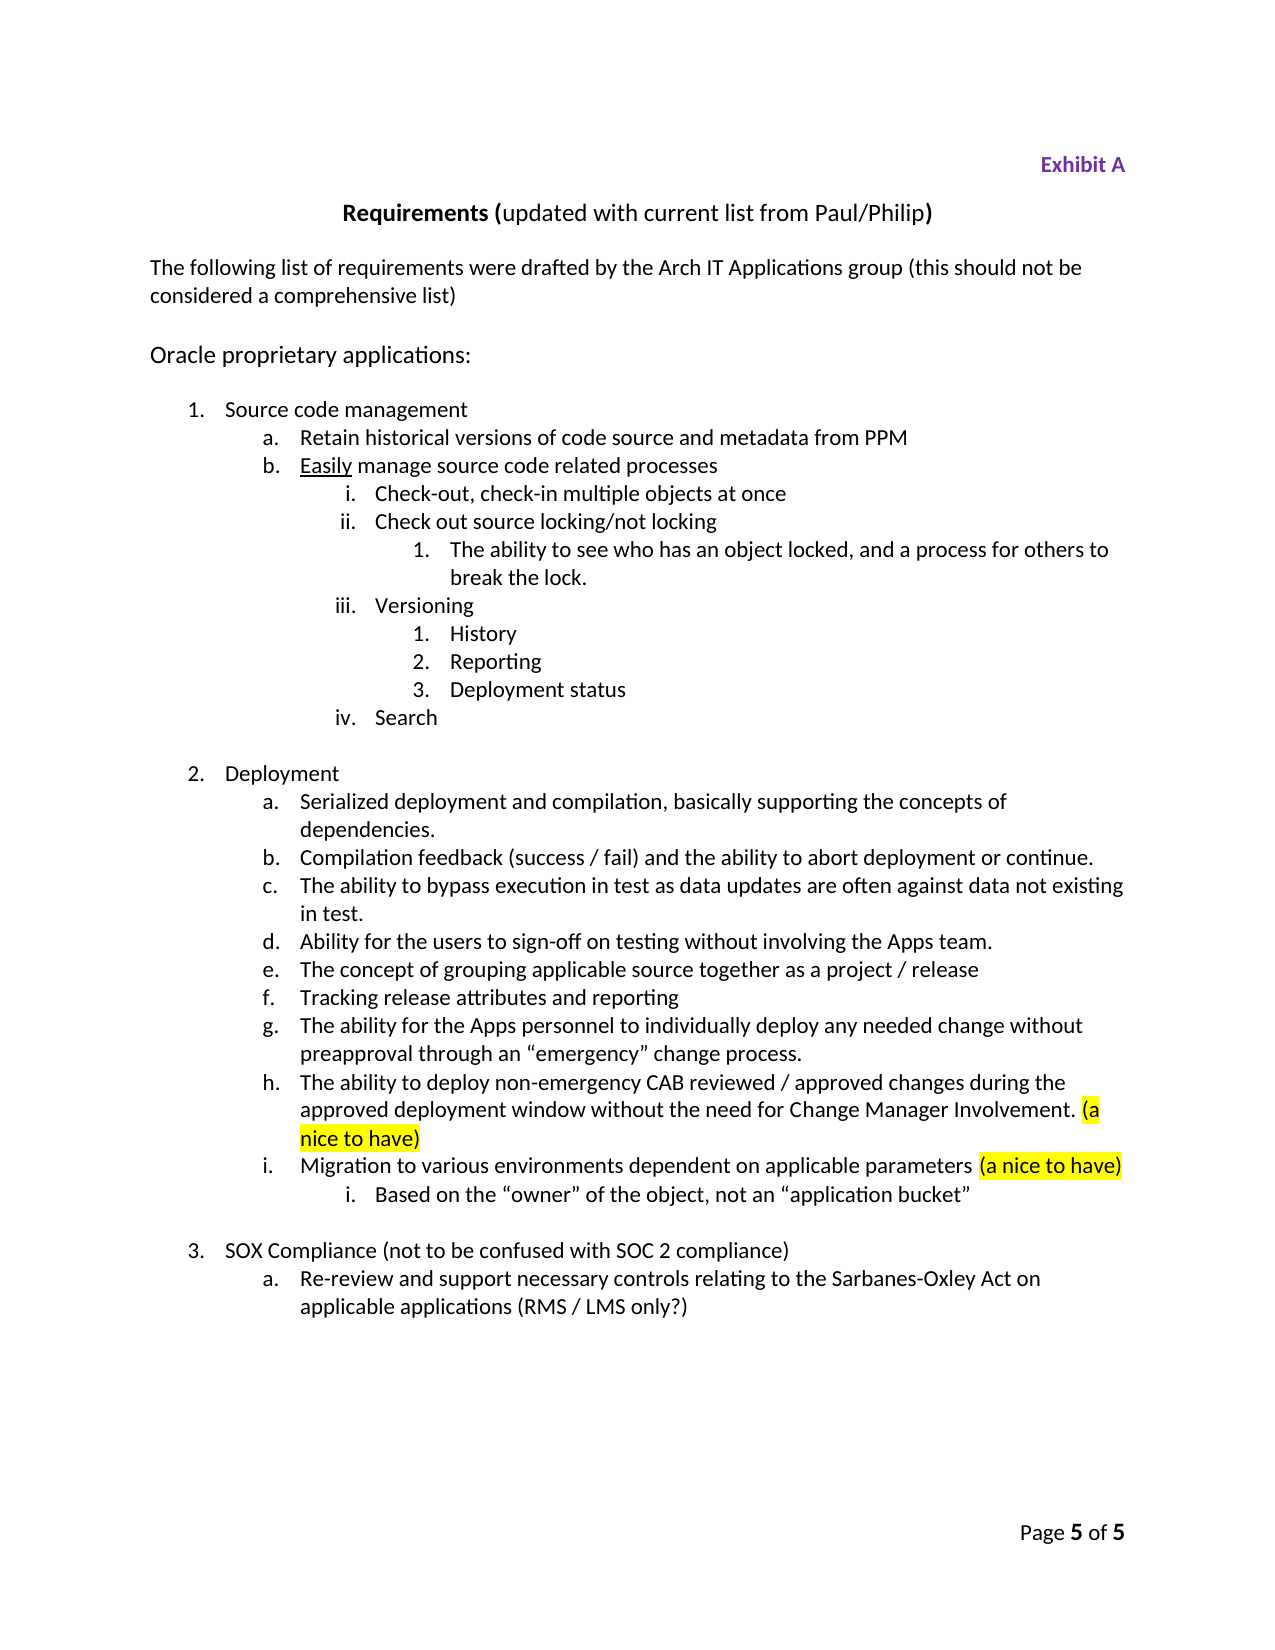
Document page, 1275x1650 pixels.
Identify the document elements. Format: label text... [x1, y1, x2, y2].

list Check-out, check-in multiple objects at once [356, 479, 1125, 507]
list Check out source locking/not locking [356, 507, 1125, 535]
list Reporting [412, 647, 1125, 675]
list Migration to various environments dependent on applicable parameters (a nice to have) [262, 1152, 979, 1180]
list History [412, 619, 1125, 647]
text Requirements (updated with current list from Paul/Philip) [150, 197, 1125, 227]
list Versioning [356, 591, 1125, 619]
list Source code management [187, 395, 1125, 423]
text The following list of requirements were drafted by the Arch IT Applications group (this should not be considered a comprehensive list) [150, 253, 1125, 309]
list The concept of grouping applicable source together as a project / release [262, 956, 1125, 983]
text Exhibit A [150, 150, 1125, 178]
list The ability to see who has an object locked, and a process for others to break the lock. [412, 535, 1125, 591]
list Retain historical versions of code source and metadata from PPM [262, 423, 1125, 451]
list SOX Compliance (not to be confused with SOC 2 compliance) [187, 1236, 1125, 1264]
list Compilation feedback (success / fail) and the ability to abort deployment or continue. [262, 843, 1125, 871]
list Ability for the users to sign-off on testing without involving the Apps team. [262, 927, 1125, 956]
text Oracle proprietary applications: [150, 339, 1125, 370]
list Easily manage source code related processes [262, 451, 1125, 479]
list Search [356, 703, 1125, 731]
list Based on the “owner” of the object, not an “application bucket” [356, 1180, 1125, 1208]
list The ability to bypass execution in test as data updates are often against data not existing in test. [262, 871, 1125, 927]
list The ability to deploy non-emergency CAB reviewed / approved changes during the approved deployment window without the need for Change Manager Involvement. (a nice to have) [262, 1068, 1125, 1152]
list Deployment [187, 759, 1125, 787]
list The ability for the Apps personnel to individually deploy any needed change without preapproval through an “emergency” change process. [262, 1012, 1125, 1068]
list Re-review and support necessary controls relating to the Sarbanes-Oxley Act on applicable applications (RMS / LMS only?) [262, 1264, 1125, 1320]
list Deployment status [412, 675, 1125, 703]
list Serialized deployment and compilation, basically supporting the concepts of dependencies. [262, 787, 1125, 843]
list Tracking release attributes and reporting [262, 983, 1125, 1012]
